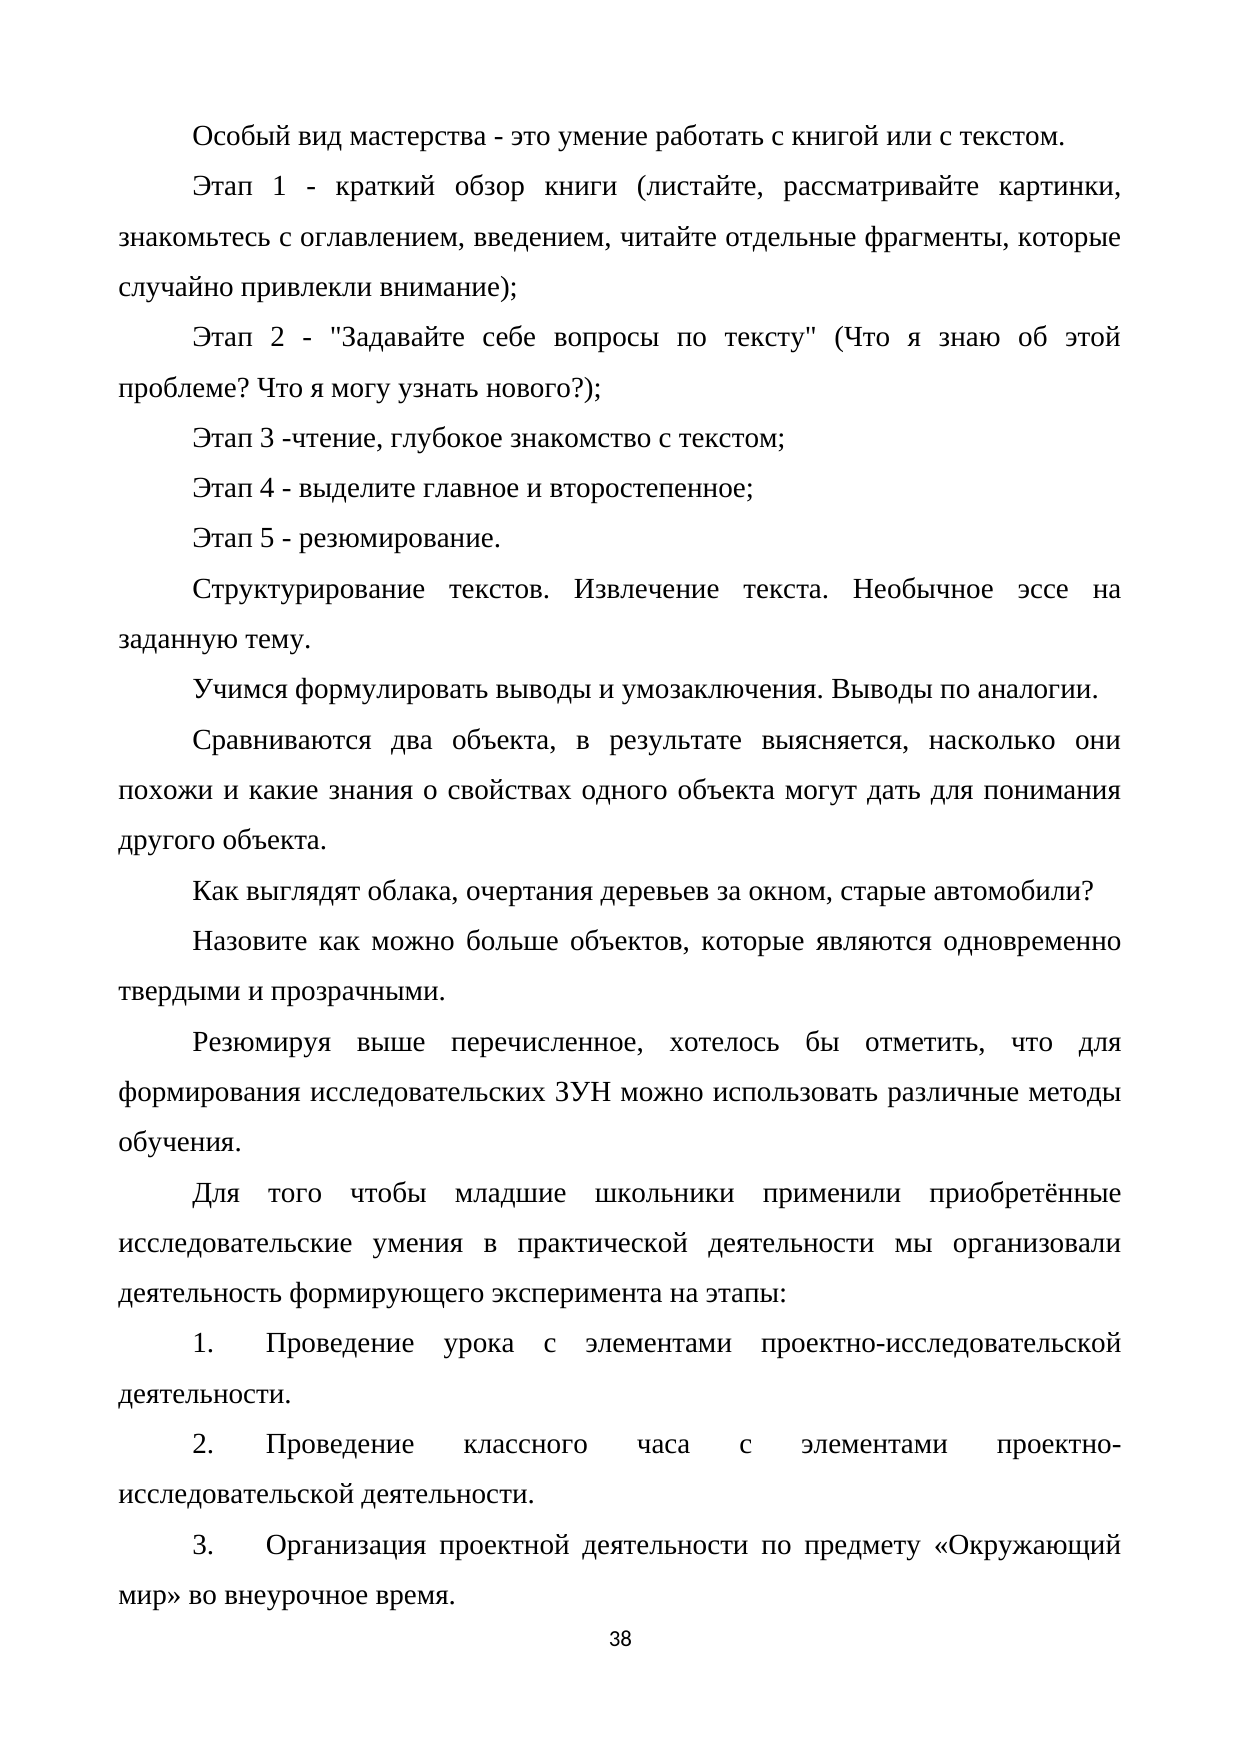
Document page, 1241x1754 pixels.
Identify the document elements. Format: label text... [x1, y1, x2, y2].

list Этап 5 - резюмирование. [118, 521, 1122, 554]
list Структурирование текстов. Извлечение текста. Необычное эссе на заданную тему. [118, 571, 1122, 655]
list Этап 2 - "Задавайте себе вопросы по тексту" (Что я знаю об этой проблеме? Что я могу узнать нового?); [118, 319, 1122, 403]
list Особый вид мастерства - это умение работать с книгой или с текстом. [118, 118, 1122, 152]
list Этап 4 - выделите главное и второстепенное; [118, 470, 1122, 504]
list Проведение классного часа с элементами проектно-исследовательской деятельности. [118, 1426, 1122, 1510]
list Для того чтобы младшие школьники применили приобретённые исследовательские умения в практической деятельности мы организовали деятельность формирующего эксперимента на этапы: [118, 1175, 1122, 1309]
list Организация проектной деятельности по предмету «Окружающий мир» во внеурочное время. [118, 1527, 1122, 1611]
list Учимся формулировать выводы и умозаключения. Выводы по аналогии. [118, 672, 1122, 705]
list Этап 3 -чтение, глубокое знакомство с текстом; [118, 420, 1122, 453]
list Как выглядят облака, очертания деревьев за окном, старые автомобили? [118, 873, 1122, 906]
list Назовите как можно больше объектов, которые являются одновременно твердыми и прозрачными. [118, 923, 1122, 1007]
list Этап 1 - краткий обзор книги (листайте, рассматривайте картинки, знакомьтесь с оглавлением, введением, читайте отдельные фрагменты, которые случайно привлекли внимание); [118, 168, 1122, 303]
list Проведение урока с элементами проектно-исследовательской деятельности. [118, 1326, 1122, 1409]
list Сравниваются два объекта, в результате выясняется, насколько они похожи и какие знания о свойствах одного объекта могут дать для понимания другого объекта. [118, 722, 1122, 856]
list Резюмируя выше перечисленное, хотелось бы отметить, что для формирования исследовательских ЗУН можно использовать различные методы обучения. [118, 1024, 1122, 1158]
